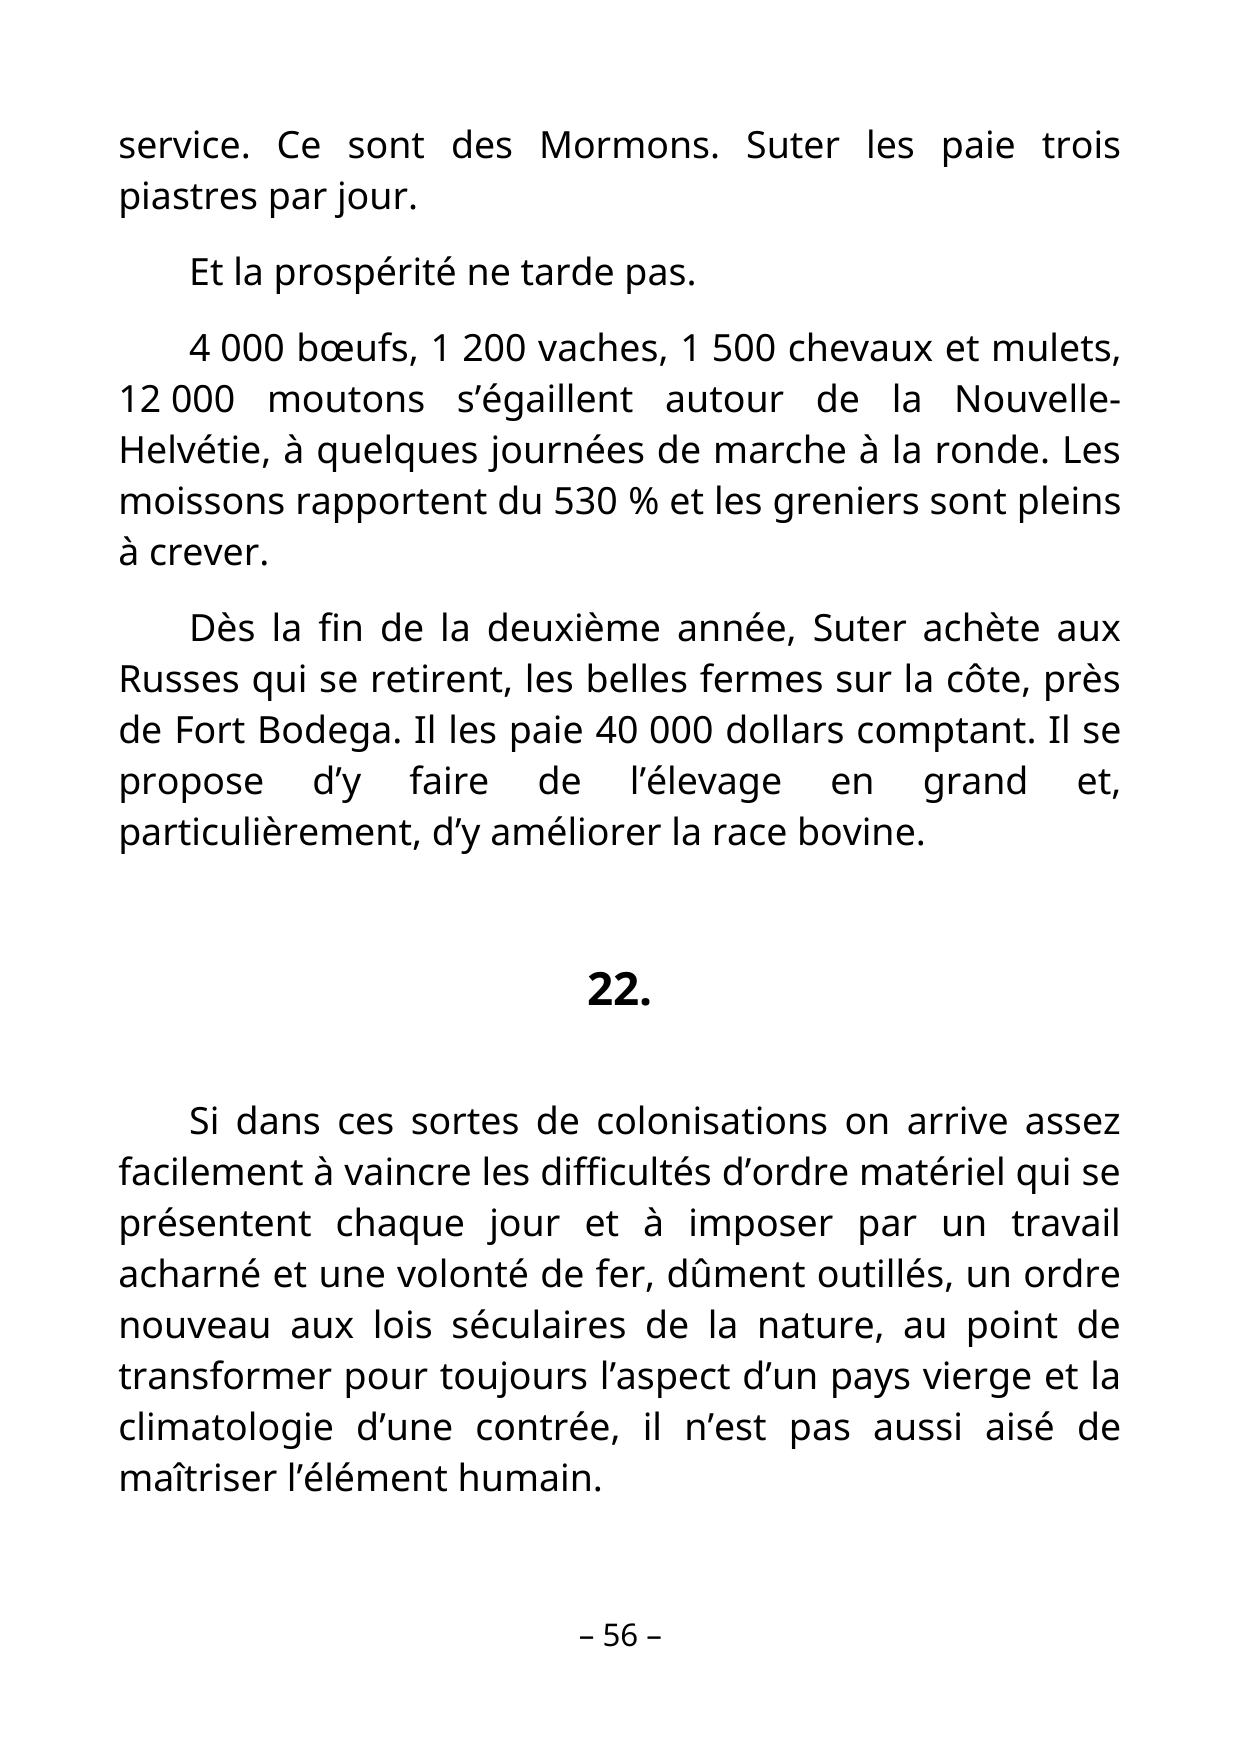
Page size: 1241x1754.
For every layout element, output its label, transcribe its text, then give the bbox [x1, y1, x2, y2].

subtitle 22. [118, 957, 1122, 1019]
text Si dans ces sortes de colonisations on arrive assez facilement à vaincre les difficultés d’ordre matériel qui se présentent chaque jour et à imposer par un travail acharné et une volonté de fer, dûment outillés, un ordre nouveau aux lois séculaires de la nature, au point de transformer pour toujours l’aspect d’un pays vierge et la climatologie d’une contrée, il n’est pas aussi aisé de maîtriser l’élément humain. [118, 1094, 1122, 1502]
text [118, 118, 1122, 220]
text Dès la fin de la deuxième année, Suter achète aux Russes qui se retirent, les belles fermes sur la côte, près de Fort Bodega. Il les paie 40 000 dollars comptant. Il se propose d’y faire de l’élevage en grand et, particulièrement, d’y améliorer la race bovine. [118, 601, 1122, 857]
text Et la prospérité ne tarde pas. [118, 245, 1122, 296]
text 4 000 bœufs, 1 200 vaches, 1 500 chevaux et mulets, 12 000 moutons s’égaillent autour de la Nouvelle-Helvétie, à quelques journées de marche à la ronde. Les moissons rapportent du 530 % et les greniers sont pleins à crever. [118, 321, 1122, 576]
